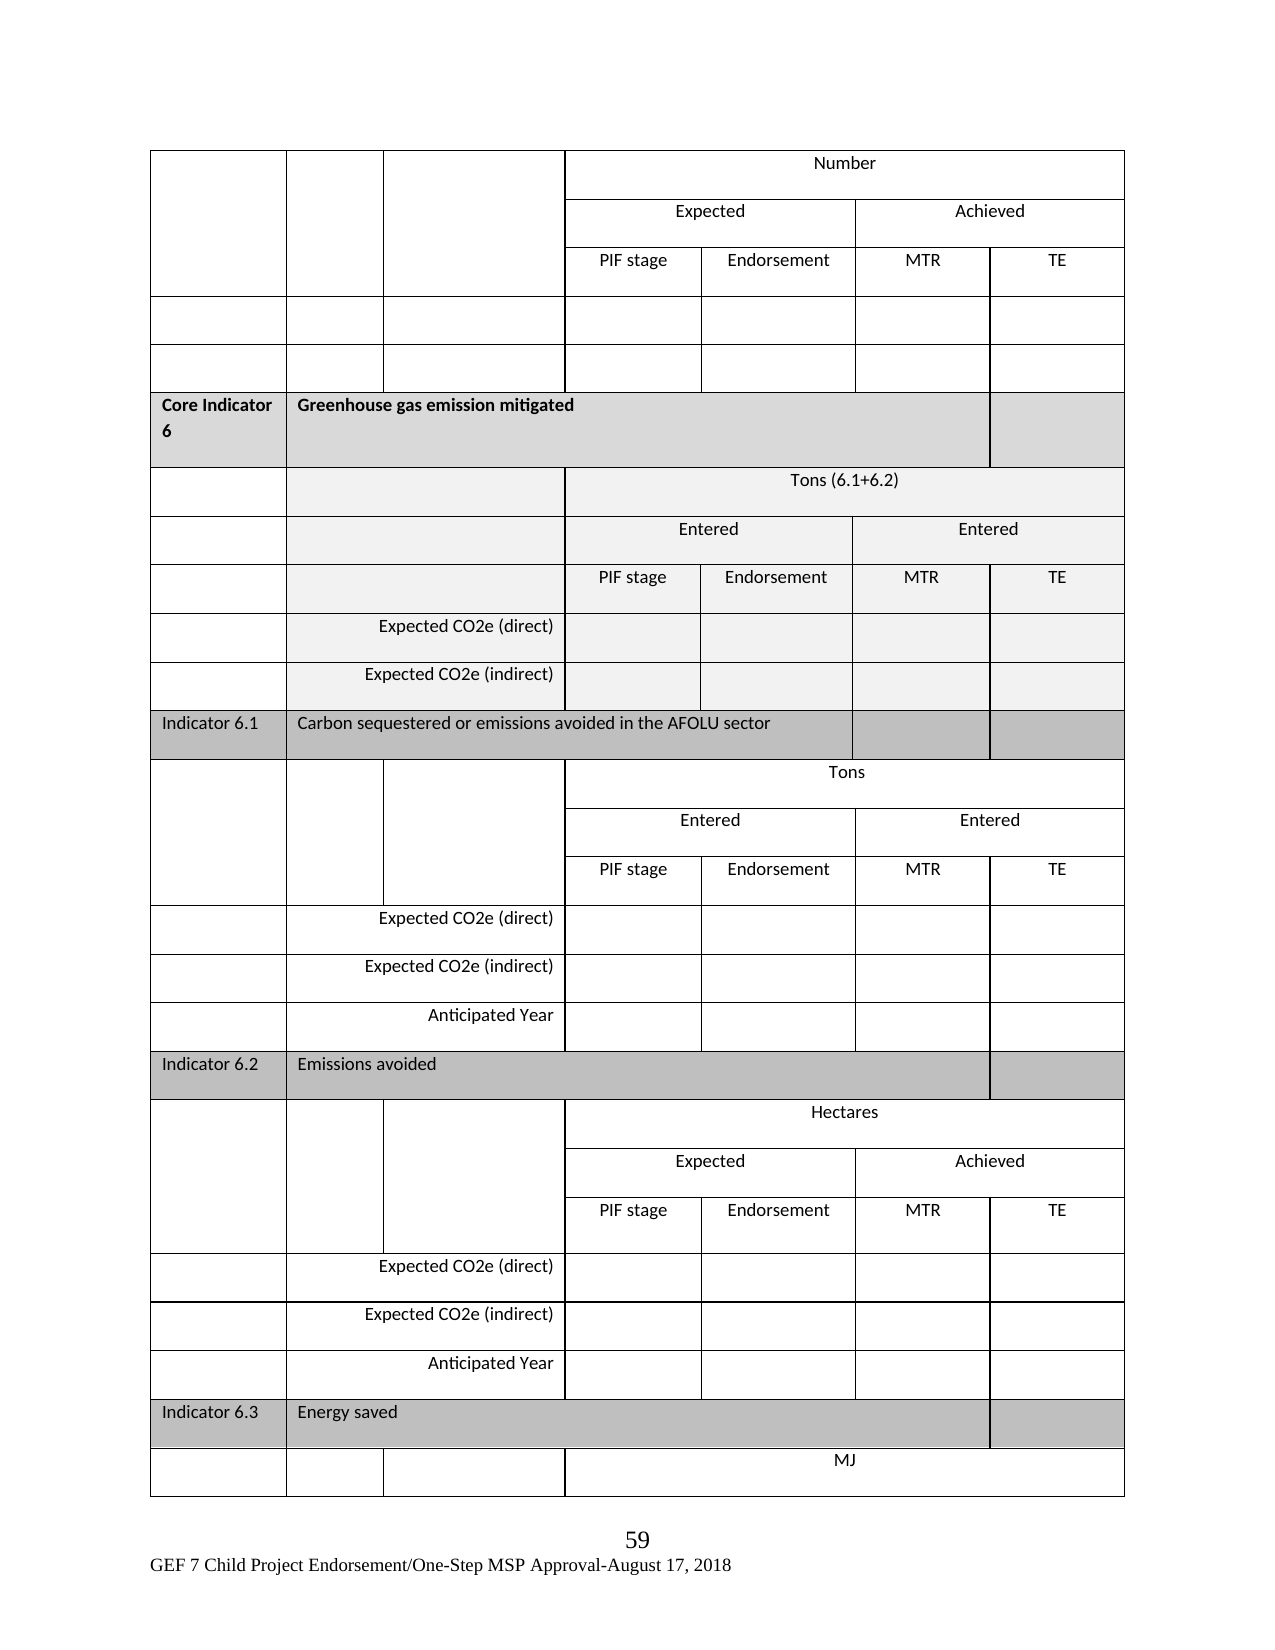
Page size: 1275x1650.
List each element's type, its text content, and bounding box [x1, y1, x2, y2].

table_cell [566, 1254, 701, 1301]
table_cell [287, 151, 383, 296]
table_cell [287, 468, 564, 516]
table_cell [856, 1003, 989, 1051]
table_cell [151, 663, 286, 710]
table_cell Expected CO2e (indirect) [287, 663, 564, 710]
table_cell [991, 1303, 1124, 1350]
table_cell TE [991, 857, 1124, 905]
table_cell MTR [853, 565, 989, 613]
table_cell PIF stage [566, 1198, 701, 1253]
table_cell Endorsement [702, 857, 855, 905]
table_cell [702, 1303, 855, 1350]
table_cell [853, 711, 989, 759]
table_cell [856, 906, 989, 953]
table_cell Expected CO2e (indirect) [287, 955, 564, 1002]
table_cell [151, 906, 286, 953]
table_cell TE [991, 565, 1124, 613]
table_cell Expected CO2e (direct) [287, 1254, 564, 1301]
table_cell [151, 955, 286, 1002]
table_cell Entered [853, 517, 1124, 564]
table_cell Indicator 6.3 [151, 1400, 286, 1447]
table_cell [151, 1254, 286, 1301]
table_cell [287, 1100, 383, 1253]
table_cell TE [991, 248, 1124, 296]
table_cell [151, 297, 286, 344]
table_cell Carbon sequestered or emissions avoided in the AFOLU sector [287, 711, 852, 759]
table_cell Entered [566, 517, 852, 564]
table_cell Indicator 6.1 [151, 711, 286, 759]
table_cell MTR [856, 857, 989, 905]
table_cell [151, 151, 286, 296]
table_cell Hectares [566, 1100, 1124, 1148]
table_cell [151, 468, 286, 516]
table_cell [702, 1254, 855, 1301]
table_cell [566, 955, 701, 1002]
table_cell [384, 1449, 564, 1496]
table_cell PIF stage [566, 565, 700, 613]
table_cell [566, 906, 701, 953]
table_cell MTR [856, 1198, 989, 1253]
table_cell [287, 565, 564, 613]
table_cell Emissions avoided [287, 1052, 989, 1099]
table_cell [856, 1254, 989, 1301]
table_cell [856, 345, 989, 392]
table_cell [856, 297, 989, 344]
table_cell [151, 614, 286, 662]
table_cell Number [566, 151, 1124, 199]
table_cell [991, 1052, 1124, 1099]
table_cell [701, 614, 852, 662]
table_cell [384, 151, 564, 296]
table_cell [287, 345, 383, 392]
table_cell [151, 1100, 286, 1253]
table_cell [287, 1449, 383, 1496]
table_cell [991, 1351, 1124, 1399]
table_cell [702, 1003, 855, 1051]
table_cell [853, 663, 989, 710]
table_cell [856, 1351, 989, 1399]
table_cell [853, 614, 989, 662]
table_cell [384, 345, 564, 392]
table_cell [566, 663, 700, 710]
table_cell [991, 614, 1124, 662]
table_cell [702, 906, 855, 953]
table_cell [566, 1351, 701, 1399]
table_cell [991, 1003, 1124, 1051]
table_cell [151, 517, 286, 564]
table_cell MJ [566, 1449, 1124, 1496]
table_cell TE [991, 1198, 1124, 1253]
table_cell Expected CO2e (direct) [287, 906, 564, 953]
table_cell Tons [566, 760, 1124, 807]
table_cell [384, 297, 564, 344]
table_cell [991, 393, 1124, 467]
table_cell [151, 1449, 286, 1496]
table_cell [702, 955, 855, 1002]
table_cell Endorsement [702, 1198, 855, 1253]
table_cell Expected CO2e (indirect) [287, 1303, 564, 1350]
table_cell [701, 663, 852, 710]
table_cell Entered [566, 809, 855, 856]
table_cell [566, 614, 700, 662]
table_cell [856, 1303, 989, 1350]
table_cell [287, 517, 564, 564]
table_cell [151, 1003, 286, 1051]
table_cell Indicator 6.2 [151, 1052, 286, 1099]
table_cell Expected CO2e (direct) [287, 614, 564, 662]
table_cell [566, 345, 701, 392]
table_cell [702, 345, 855, 392]
table_cell Endorsement [702, 248, 855, 296]
table_cell Endorsement [701, 565, 852, 613]
table_cell [856, 955, 989, 1002]
table_cell [151, 345, 286, 392]
table_cell [991, 955, 1124, 1002]
table_cell Core Indicator 6 [151, 393, 286, 467]
table_cell [991, 906, 1124, 953]
table_cell [991, 711, 1124, 759]
table_cell [151, 1351, 286, 1399]
table_cell [991, 297, 1124, 344]
table_cell [991, 663, 1124, 710]
table_cell [566, 297, 701, 344]
table_cell [384, 1100, 564, 1253]
table_cell [566, 1303, 701, 1350]
table_cell PIF stage [566, 248, 701, 296]
table_cell Anticipated Year [287, 1351, 564, 1399]
table_cell Expected [566, 1149, 855, 1197]
table_cell PIF stage [566, 857, 701, 905]
table_cell [151, 760, 286, 905]
table_cell [991, 345, 1124, 392]
table_cell Anticipated Year [287, 1003, 564, 1051]
table_cell [151, 1303, 286, 1350]
table_cell Energy saved [287, 1400, 989, 1447]
table_cell [287, 297, 383, 344]
table_cell [151, 565, 286, 613]
table_cell Tons (6.1+6.2) [566, 468, 1124, 516]
table_cell [384, 760, 564, 905]
table_cell [991, 1254, 1124, 1301]
table_cell Achieved [856, 200, 1124, 247]
table_cell [991, 1400, 1124, 1447]
table_cell Entered [856, 809, 1124, 856]
table_cell [566, 1003, 701, 1051]
table_cell [287, 760, 383, 905]
table_cell Expected [566, 200, 855, 247]
table_cell MTR [856, 248, 989, 296]
table_cell Achieved [856, 1149, 1124, 1197]
table_cell [702, 1351, 855, 1399]
table_cell [702, 297, 855, 344]
table_cell Greenhouse gas emission mitigated [287, 393, 989, 467]
